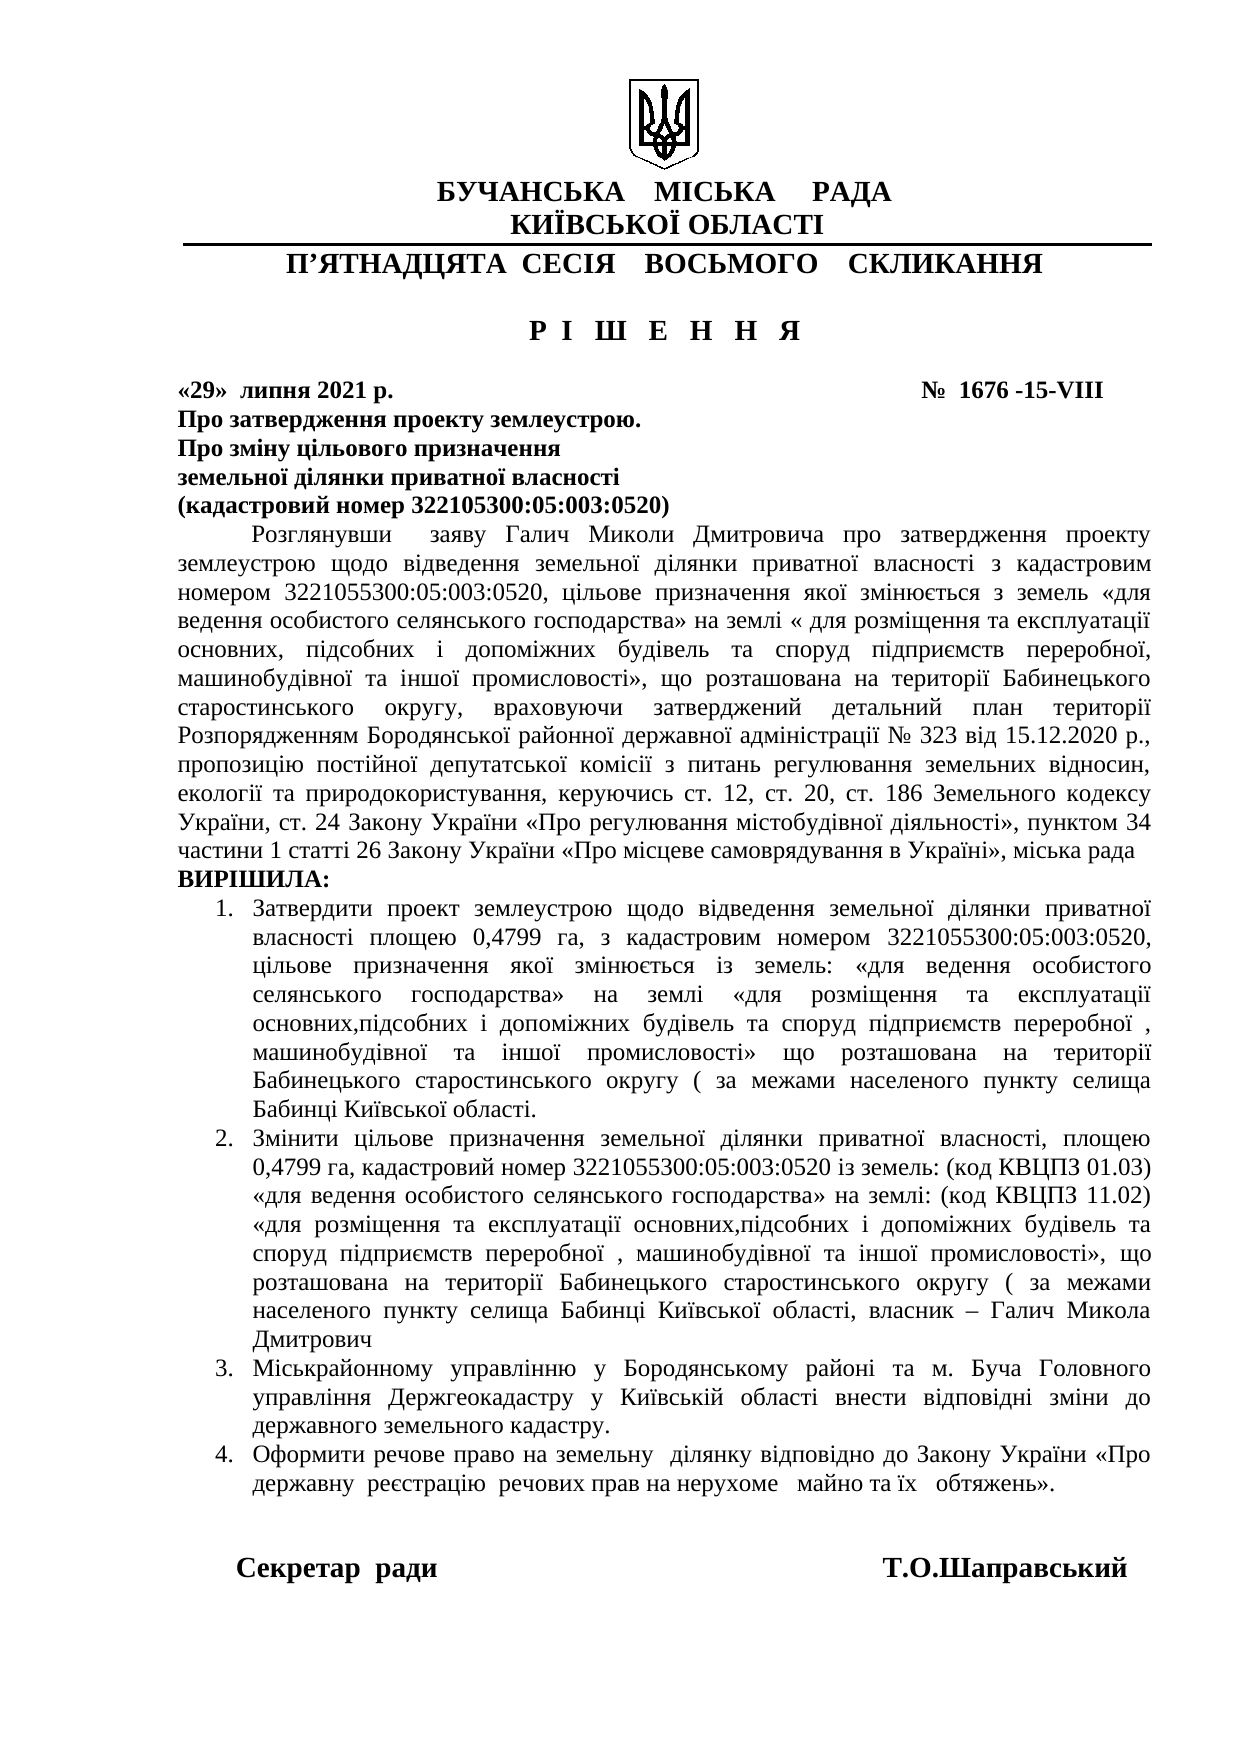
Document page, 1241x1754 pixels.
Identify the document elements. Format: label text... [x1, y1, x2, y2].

text Про зміну цільового призначення [177, 433, 1152, 462]
text БУЧАНСЬКА МІСЬКА РАДА [177, 174, 1152, 207]
text П’ЯТНАДЦЯТА СЕСІЯ ВОСЬМОГО СКЛИКАННЯ [177, 246, 1152, 280]
text земельної ділянки приватної власності [177, 462, 1152, 491]
text (кадастровий номер 322105300:05:003:0520) [177, 491, 1152, 519]
text «29» липня 2021 р. № 1676 -15-VIIІ [177, 376, 1152, 404]
text КИЇВСЬКОЇ ОБЛАСТІ [183, 207, 1152, 243]
text ВИРІШИЛА: [177, 864, 1152, 893]
text Про затвердження проекту землеустрою. [177, 404, 1152, 433]
text Секретар ради Т.О.Шаправський [177, 1550, 1152, 1583]
list Міськрайонному управлінню у Бородянському районі та м. Буча Головного управління Держгеокадастру у Київській області внести відповідні зміни до державного земельного кадастру. [215, 1353, 1152, 1439]
list Оформити речове право на земельну ділянку відповідно до Закону України «Про державну реєстрацію речових прав на нерухоме майно та їх обтяжень». [215, 1439, 1152, 1497]
list Затвердити проект землеустрою щодо відведення земельної ділянки приватної власності площею 0,4799 га, з кадастровим номером 3221055300:05:003:0520, цільове призначення якої змінюється із земель: «для ведення особистого селянського господарства» на землі «для розміщення та експлуатації основних,підсобних і допоміжних будівель та споруд підприємств переробної , машинобудівної та іншої промисловості» що розташована на території Бабинецького старостинського округу ( за межами населеного пункту селища Бабинці Київської області. [215, 893, 1152, 1123]
text Р І Ш Е Н Н Я [177, 313, 1152, 347]
list Змінити цільове призначення земельної ділянки приватної власності, площею 0,4799 га, кадастровий номер 3221055300:05:003:0520 із земель: (код КВЦПЗ 01.03) «для ведення особистого селянського господарства» на землі: (код КВЦПЗ 11.02) «для розміщення та експлуатації основних,підсобних і допоміжних будівель та споруд підприємств переробної , машинобудівної та іншої промисловості», що розташована на території Бабинецького старостинського округу ( за межами населеного пункту селища Бабинці Київської області, власник – Галич Микола Дмитрович [215, 1123, 1152, 1353]
text Розглянувши заяву Галич Миколи Дмитровича про затвердження проекту землеустрою щодо відведення земельної ділянки приватної власності з кадастровим номером 3221055300:05:003:0520, цільове призначення якої змінюється з земель «для ведення особистого селянського господарства» на землі « для розміщення та експлуатації основних, підсобних і допоміжних будівель та споруд підприємств переробної, машинобудівної та іншої промисловості», що розташована на території Бабинецького старостинського округу, враховуючи затверджений детальний план території Розпорядженням Бородянської районної державної адміністрації № 323 від 15.12.2020 р., пропозицію постійної депутатської комісії з питань регулювання земельних відносин, екології та природокористування, керуючись ст. 12, ст. 20, ст. 186 Земельного кодексу України, ст. 24 Закону України «Про регулювання містобудівної діяльності», пунктом 34 частини 1 статті 26 Закону України «Про місцеве самоврядування в Україні», міська рада [177, 519, 1152, 864]
